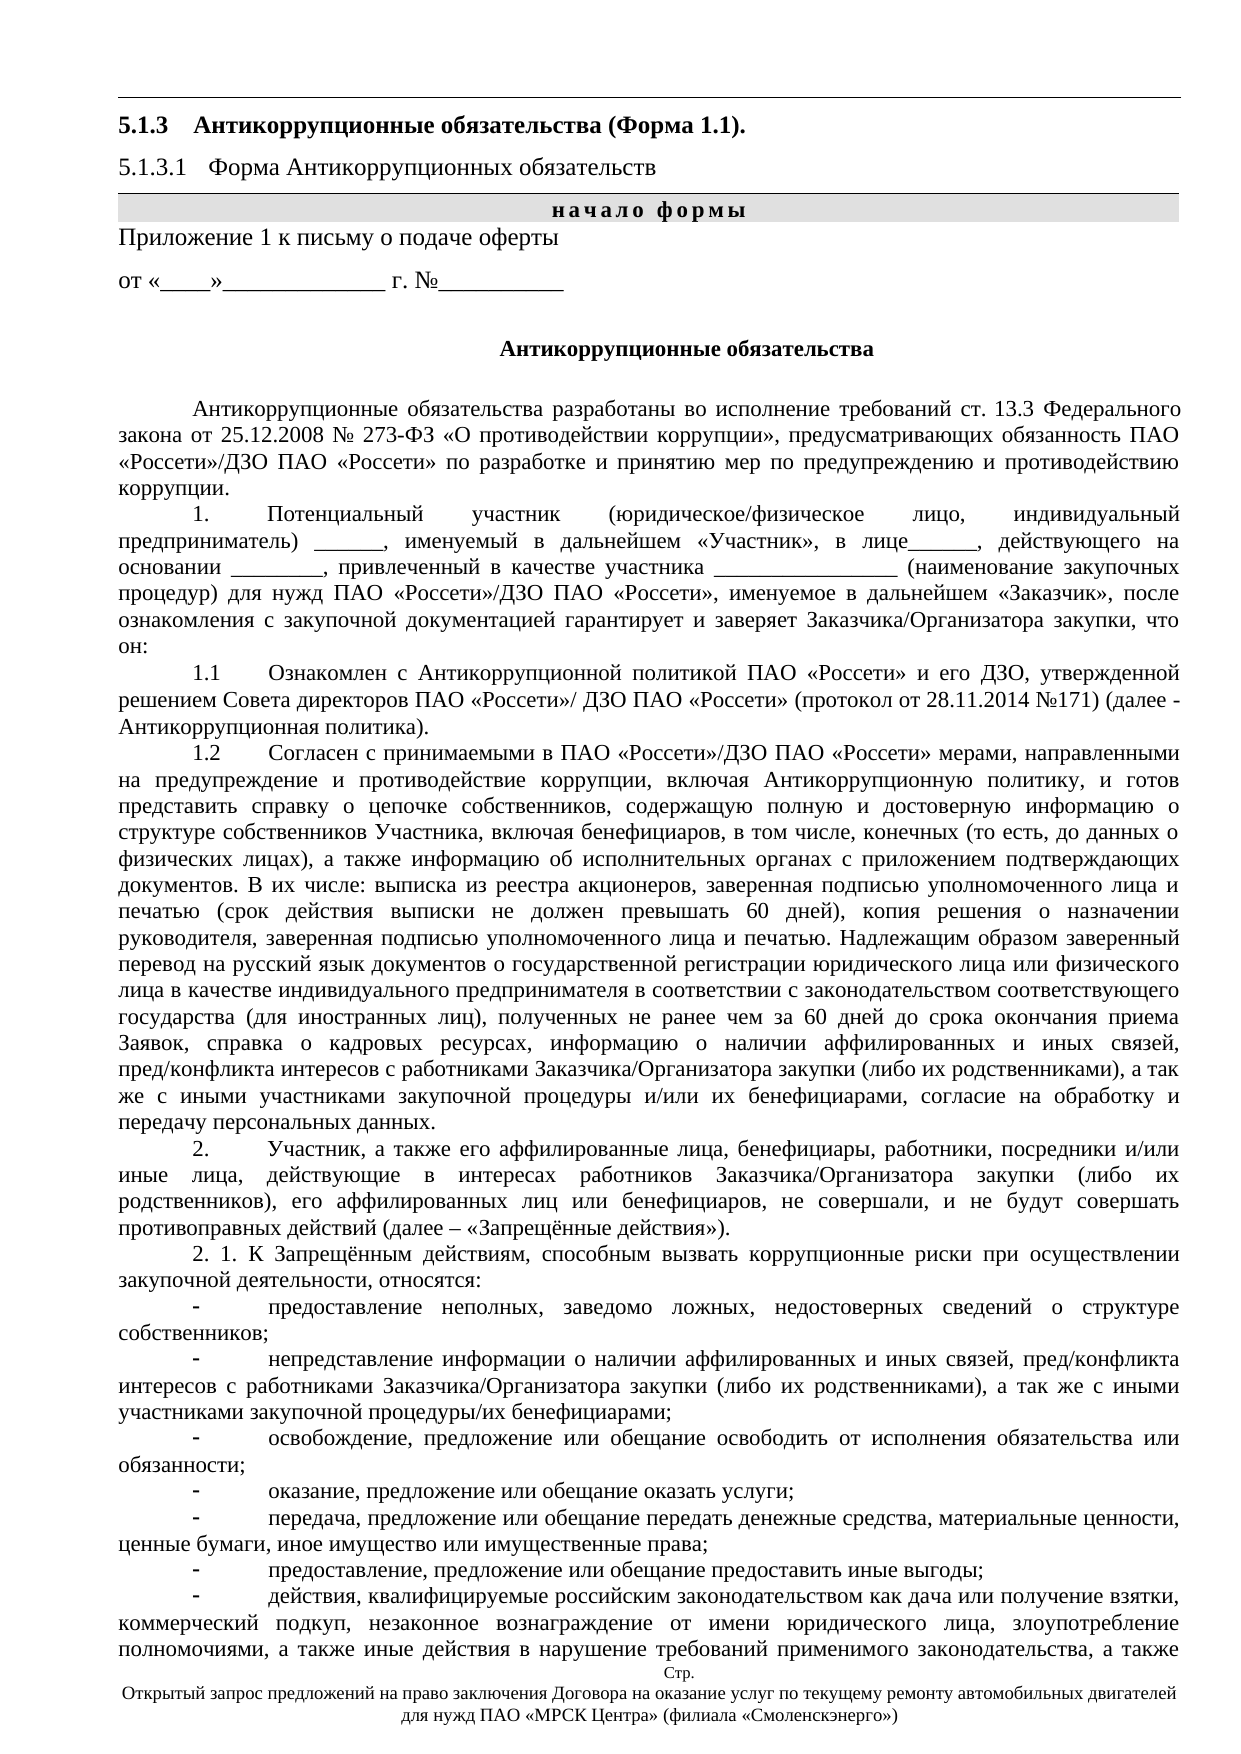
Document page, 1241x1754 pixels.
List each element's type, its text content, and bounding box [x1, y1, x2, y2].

text Приложение 1 к письму о подаче оферты [118, 222, 1181, 251]
list Согласен с принимаемыми в ПАО «Россети»/ДЗО ПАО «Россети» мерами, направленными на предупреждение и противодействие коррупции, включая Антикоррупционную политику, и готов представить справку о цепочке собственников, содержащую полную и достоверную информацию о структуре собственников Участника, включая бенефициаров, в том числе, конечных (то есть, до данных о физических лицах), а также информацию об исполнительных органах с приложением подтверждающих документов. В их числе: выписка из реестра акционеров, заверенная подписью уполномоченного лица и печатью (срок действия выписки не должен превышать 60 дней), копия решения о назначении руководителя, заверенная подписью уполномоченного лица и печатью. Надлежащим образом заверенный перевод на русский язык документов о государственной регистрации юридического лица или физического лица в качестве индивидуального предпринимателя в соответствии с законодательством соответствующего государства (для иностранных лиц), полученных не ранее чем за 60 дней до срока окончания приема Заявок, справка о кадровых ресурсах, информацию о наличии аффилированных и иных связей, пред/конфликта интересов с работниками Заказчика/Организатора закупки (либо их родственниками), а так же с иными участниками закупочной процедуры и/или их бенефициарами, согласие на обработку и передачу персональных данных. [118, 739, 1181, 1134]
list освобождение, предложение или обещание освободить от исполнения обязательства или обязанности; [118, 1424, 1181, 1477]
text Антикоррупционные обязательства [118, 335, 1181, 361]
list передача, предложение или обещание передать денежные средства, материальные ценности, ценные бумаги, иное имущество или имущественные права; [118, 1503, 1181, 1556]
list Участник, а также его аффилированные лица, бенефициары, работники, посредники и/или иные лица, действующие в интересах работников Заказчика/Организатора закупки (либо их родственников), его аффилированных лиц или бенефициаров, не совершали, и не будут совершать противоправных действий (далее – «Запрещённые действия»). [118, 1134, 1181, 1240]
subtitle Форма Антикоррупционных обязательств [118, 152, 1181, 181]
subtitle Антикоррупционные обязательства (Форма 1.1). [118, 111, 1181, 139]
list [118, 1583, 1181, 1662]
list предоставление неполных, заведомо ложных, недостоверных сведений о структуре собственников; [118, 1293, 1181, 1345]
text 2. 1. К Запрещённым действиям, способным вызвать коррупционные риски при осуществлении закупочной деятельности, относятся: [118, 1240, 1181, 1293]
text Антикоррупционные обязательства разработаны во исполнение требований ст. 13.3 Федерального закона от 25.12.2008 № 273-ФЗ «О противодействии коррупции», предусматривающих обязанность ПАО «Россети»/ДЗО ПАО «Россети» по разработке и принятию мер по предупреждению и противодействию коррупции. [118, 395, 1181, 500]
list предоставление, предложение или обещание предоставить иные выгоды; [118, 1556, 1181, 1583]
text от «____»_____________ г. №__________ [118, 266, 1181, 294]
text начало формы [118, 194, 1179, 222]
text 1.1 Ознакомлен с Антикоррупционной политикой ПАО «Россети» и его ДЗО, утвержденной решением Совета директоров ПАО «Россети»/ ДЗО ПАО «Россети» (протокол от 28.11.2014 №171) (далее - Антикоррупционная политика). [118, 658, 1181, 739]
list Потенциальный участник (юридическое/физическое лицо, индивидуальный предприниматель) ______, именуемый в дальнейшем «Участник», в лице______, действующего на основании ________, привлеченный в качестве участника ________________ (наименование закупочных процедур) для нужд ПАО «Россети»/ДЗО ПАО «Россети», именуемое в дальнейшем «Заказчик», после ознакомления с закупочной документацией гарантирует и заверяет Заказчика/Организатора закупки, что он: [118, 500, 1181, 658]
list оказание, предложение или обещание оказать услуги; [118, 1477, 1181, 1503]
list непредставление информации о наличии аффилированных и иных связей, пред/конфликта интересов с работниками Заказчика/Организатора закупки (либо их родственниками), а так же с иными участниками закупочной процедуры/их бенефициарами; [118, 1345, 1181, 1424]
